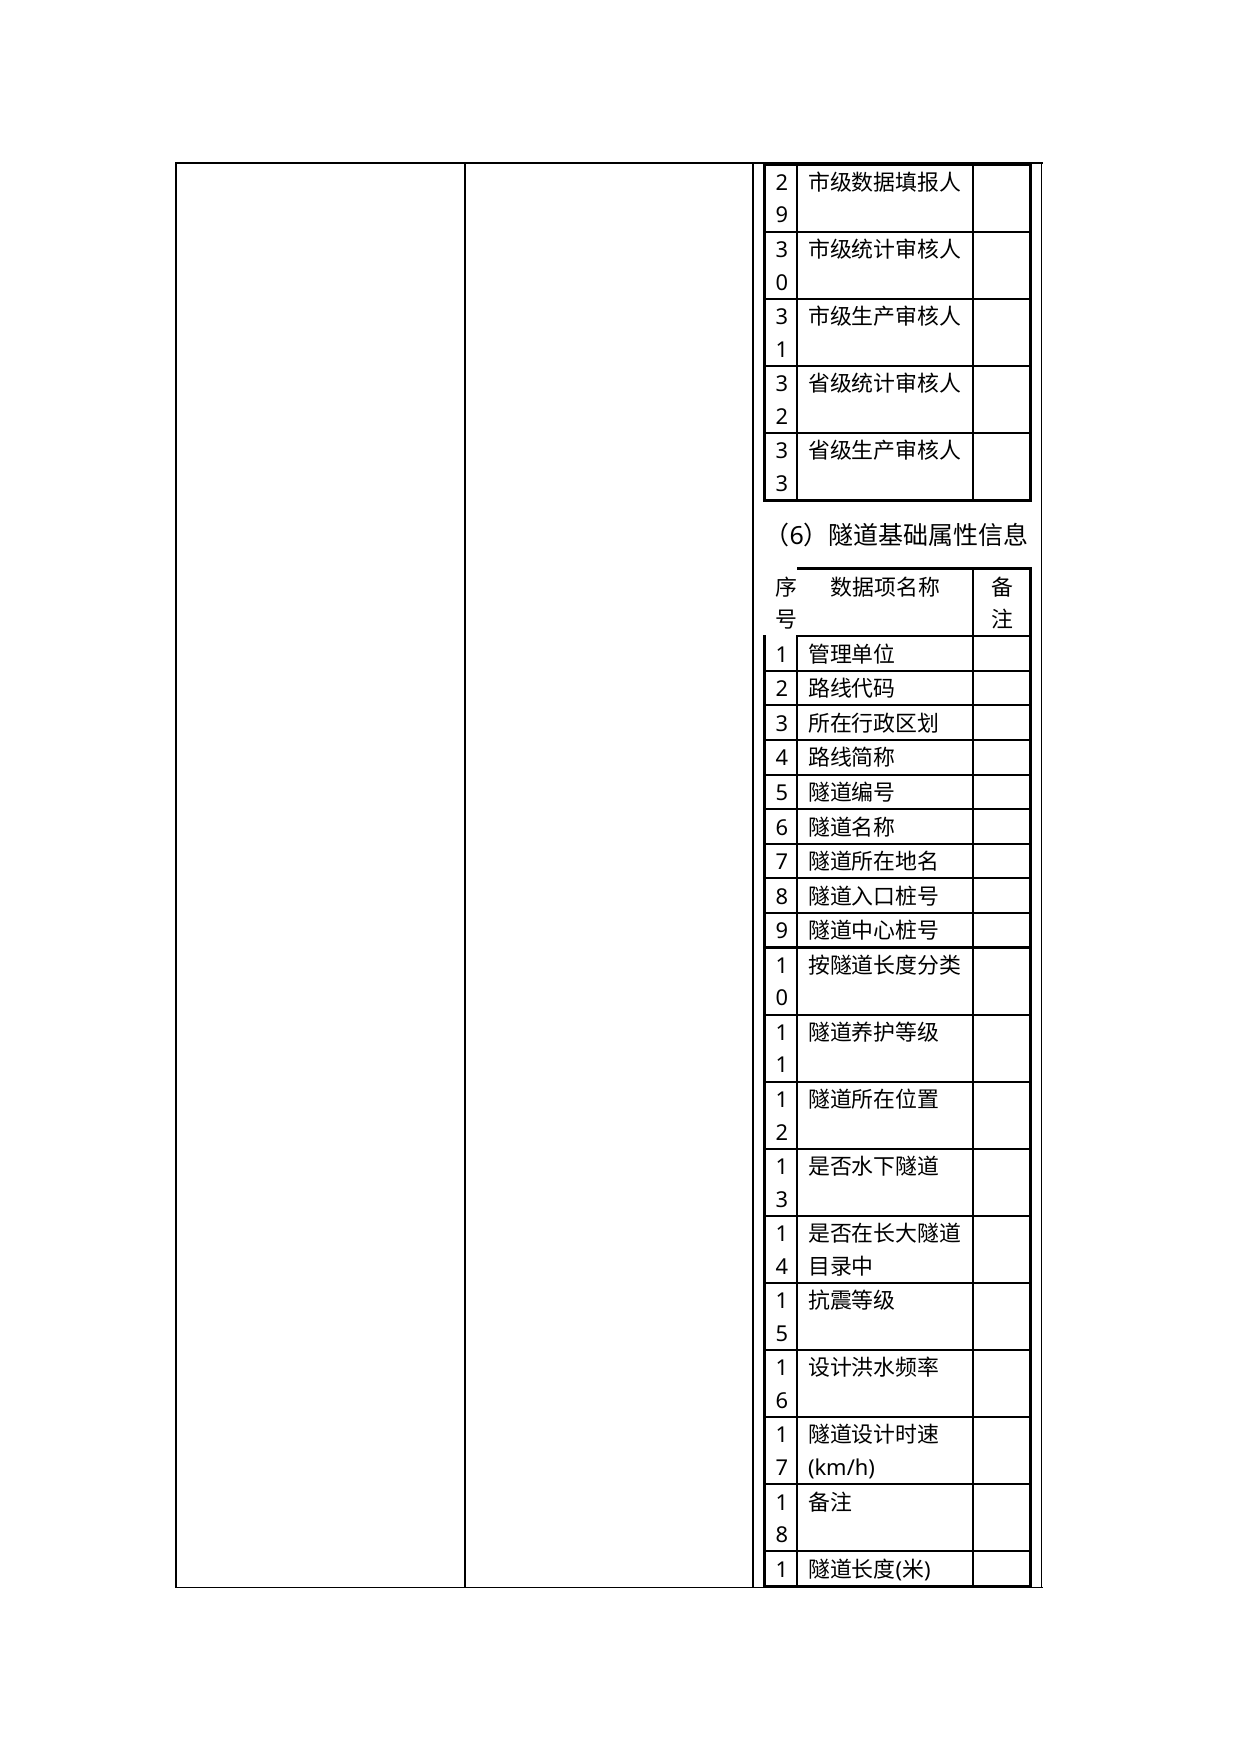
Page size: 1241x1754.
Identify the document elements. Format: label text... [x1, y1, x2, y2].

table_cell [466, 164, 752, 1587]
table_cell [754, 164, 1041, 1587]
table_cell 1 [177, 164, 464, 1587]
